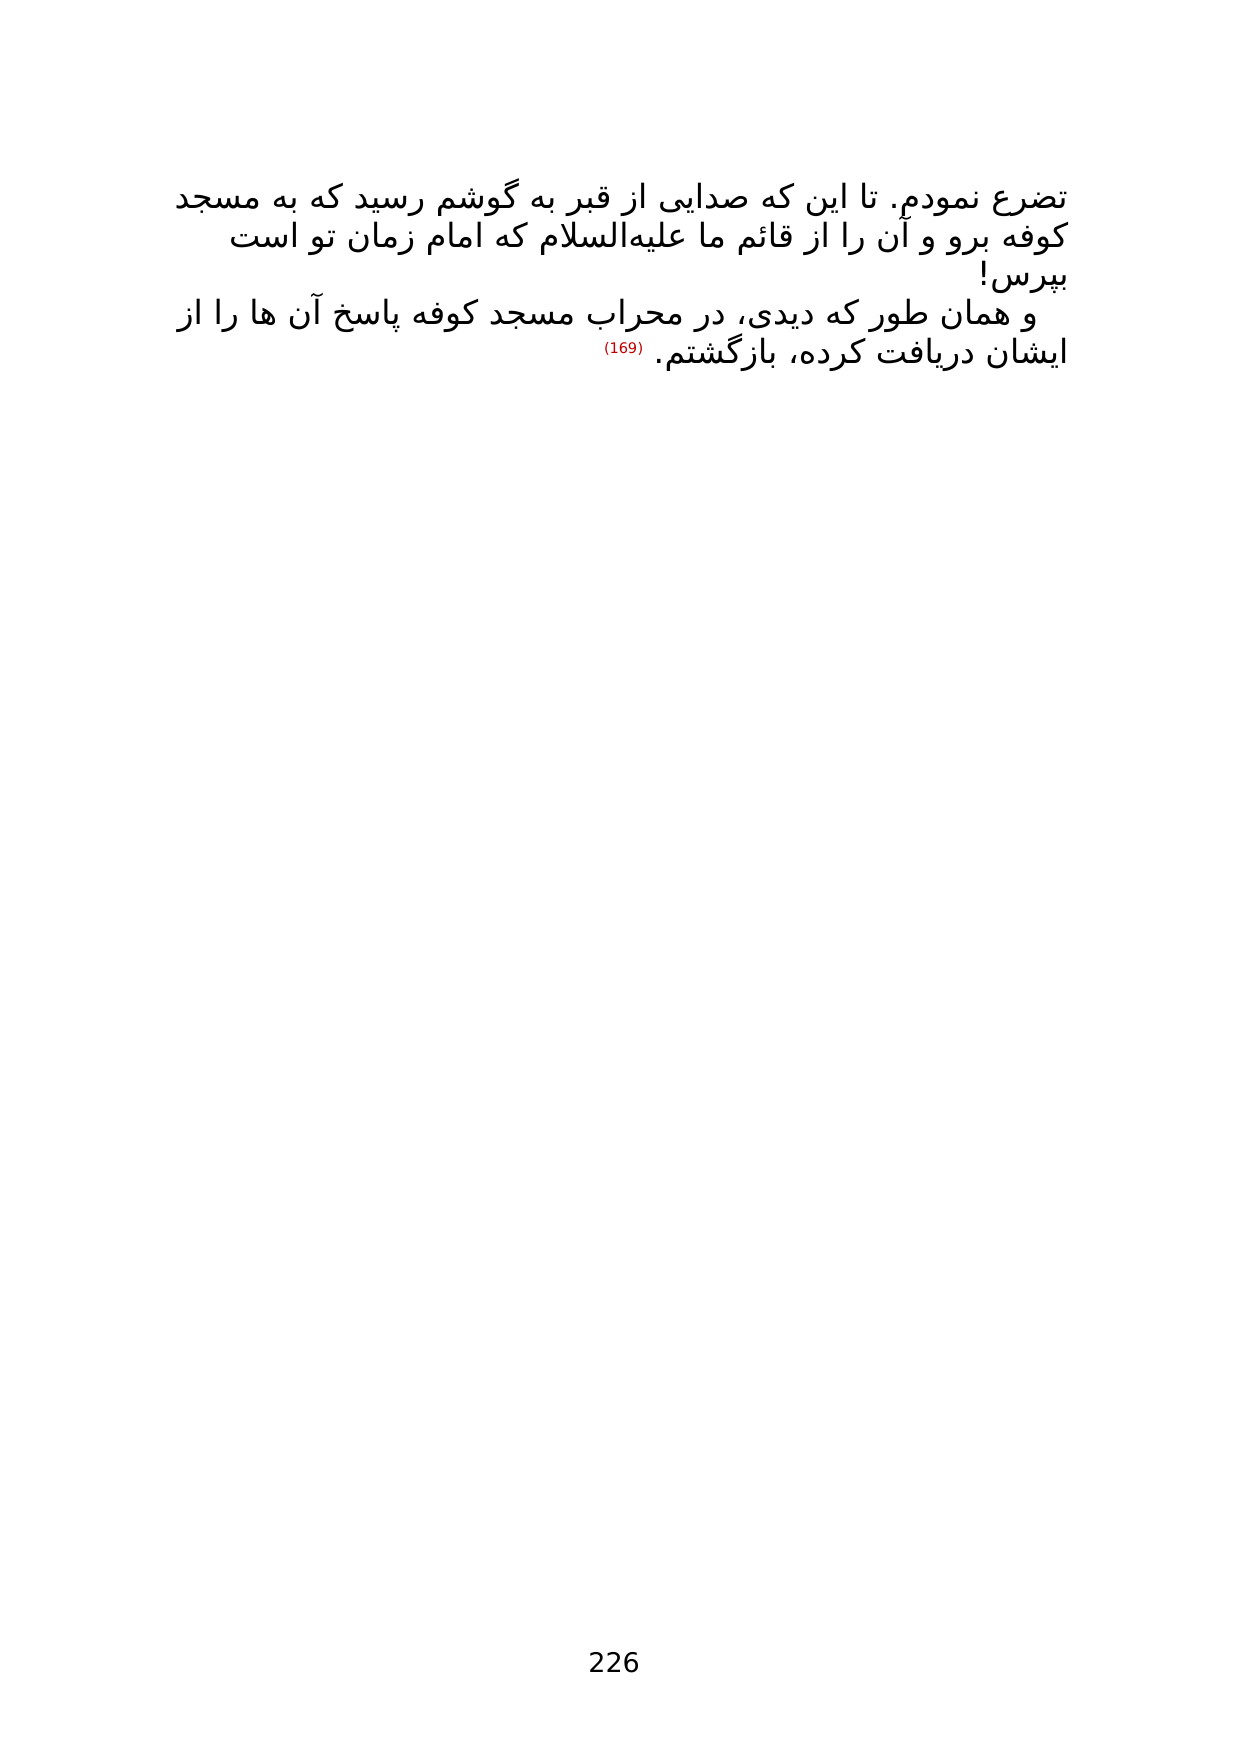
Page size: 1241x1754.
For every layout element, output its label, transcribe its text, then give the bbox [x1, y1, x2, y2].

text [159, 177, 1069, 294]
text و همان طور كه ديدى، در محراب مسجد كوفه پاسخ آن ها را از ايشان دريافت كرده، بازگشتم. (169) [159, 294, 1069, 371]
